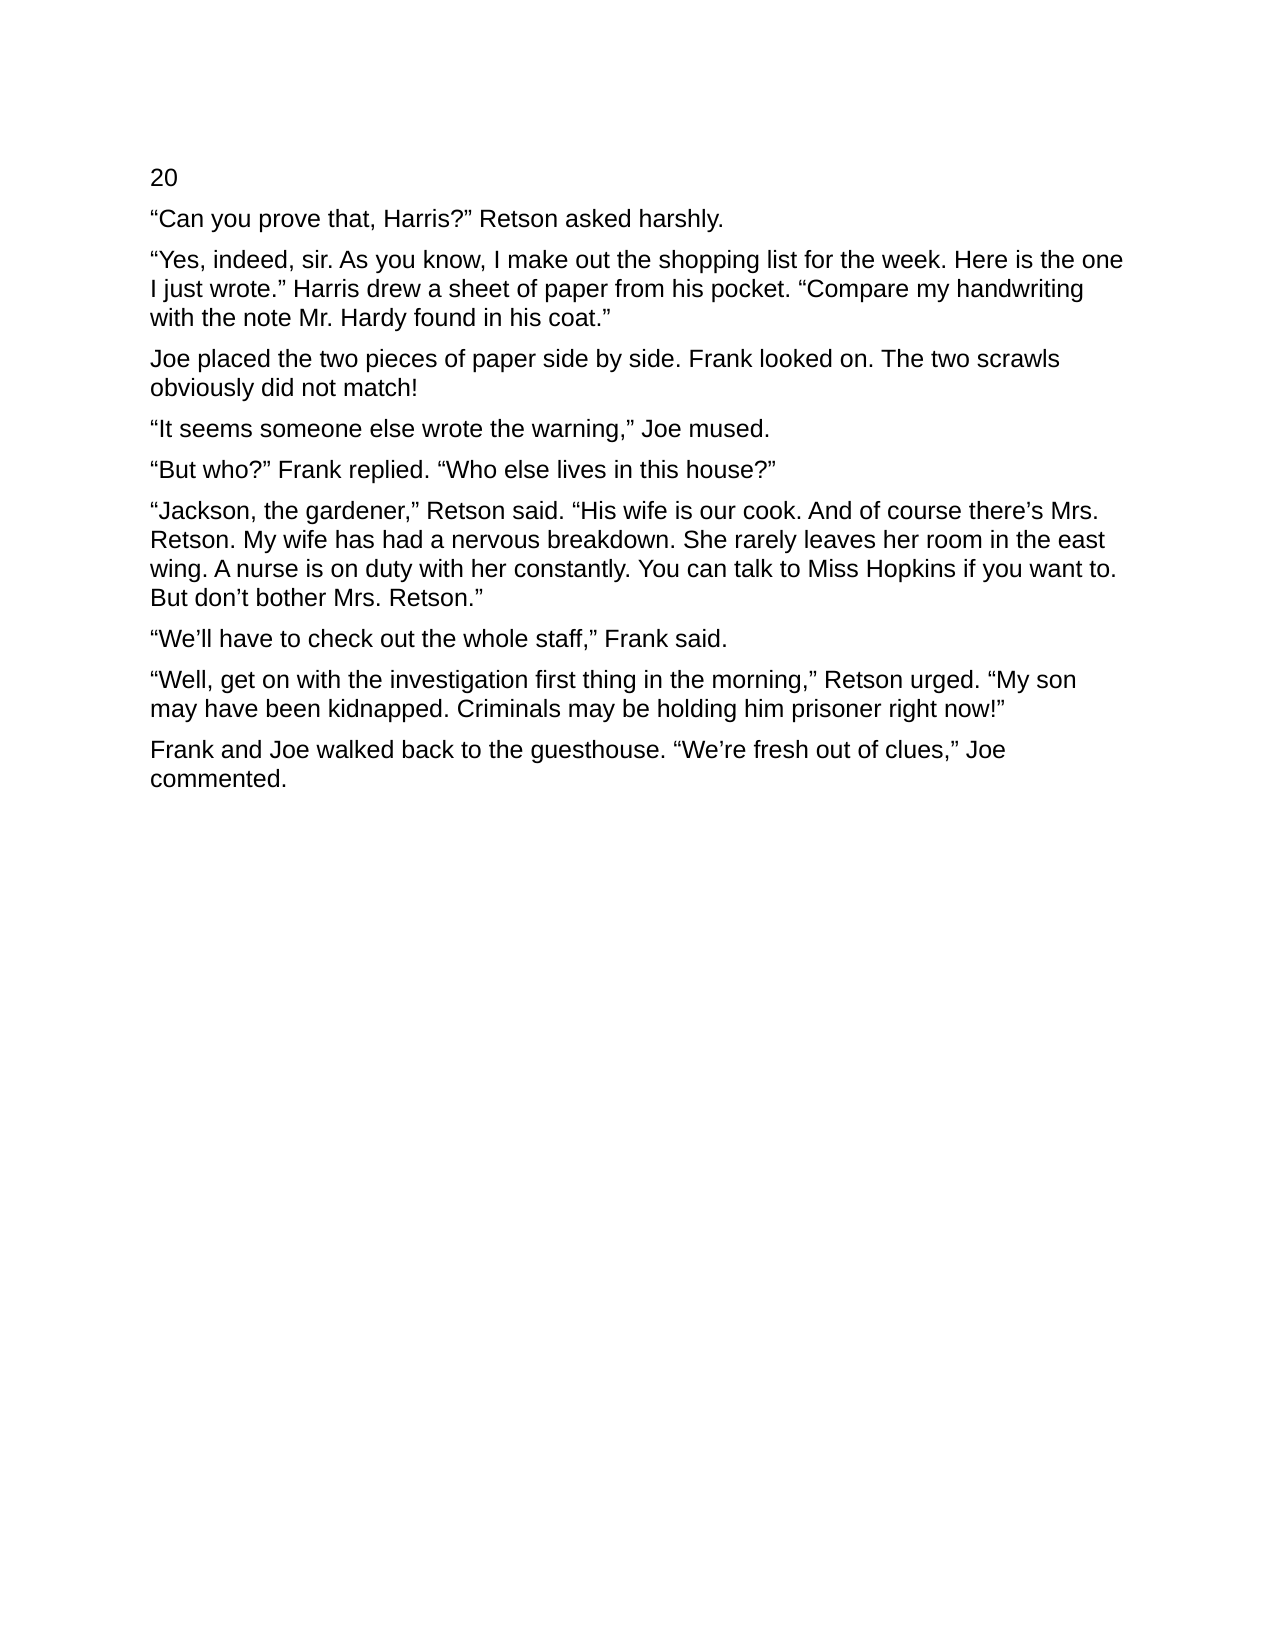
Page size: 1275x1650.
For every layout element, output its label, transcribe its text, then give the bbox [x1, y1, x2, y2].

text 20 [150, 162, 1125, 191]
text “Can you prove that, Harris?” Retson asked harshly. [150, 204, 1125, 232]
text “Well, get on with the investigation first thing in the morning,” Retson urged. “My son may have been kidnapped. Criminals may be holding him prisoner right now!” [150, 665, 1125, 722]
text Joe placed the two pieces of paper side by side. Frank looked on. The two scrawls obviously did not match! [150, 344, 1125, 401]
text Frank and Joe walked back to the guesthouse. “We’re fresh out of clues,” Joe commented. [150, 735, 1125, 792]
text “We’ll have to check out the whole staff,” Frank said. [150, 624, 1125, 652]
text “Yes, indeed, sir. As you know, I make out the shopping list for the week. Here is the one I just wrote.” Harris drew a sheet of paper from his pocket. “Compare my handwriting with the note Mr. Hardy found in his coat.” [150, 245, 1125, 331]
text “But who?” Frank replied. “Who else lives in this house?” [150, 455, 1125, 484]
text “It seems someone else wrote the warning,” Joe mused. [150, 414, 1125, 442]
text “Jackson, the gardener,” Retson said. “His wife is our cook. And of course there’s Mrs. Retson. My wife has had a nervous breakdown. She rarely leaves her room in the east wing. A nurse is on duty with her constantly. You can talk to Miss Hopkins if you want to. But don’t bother Mrs. Retson.” [150, 496, 1125, 611]
